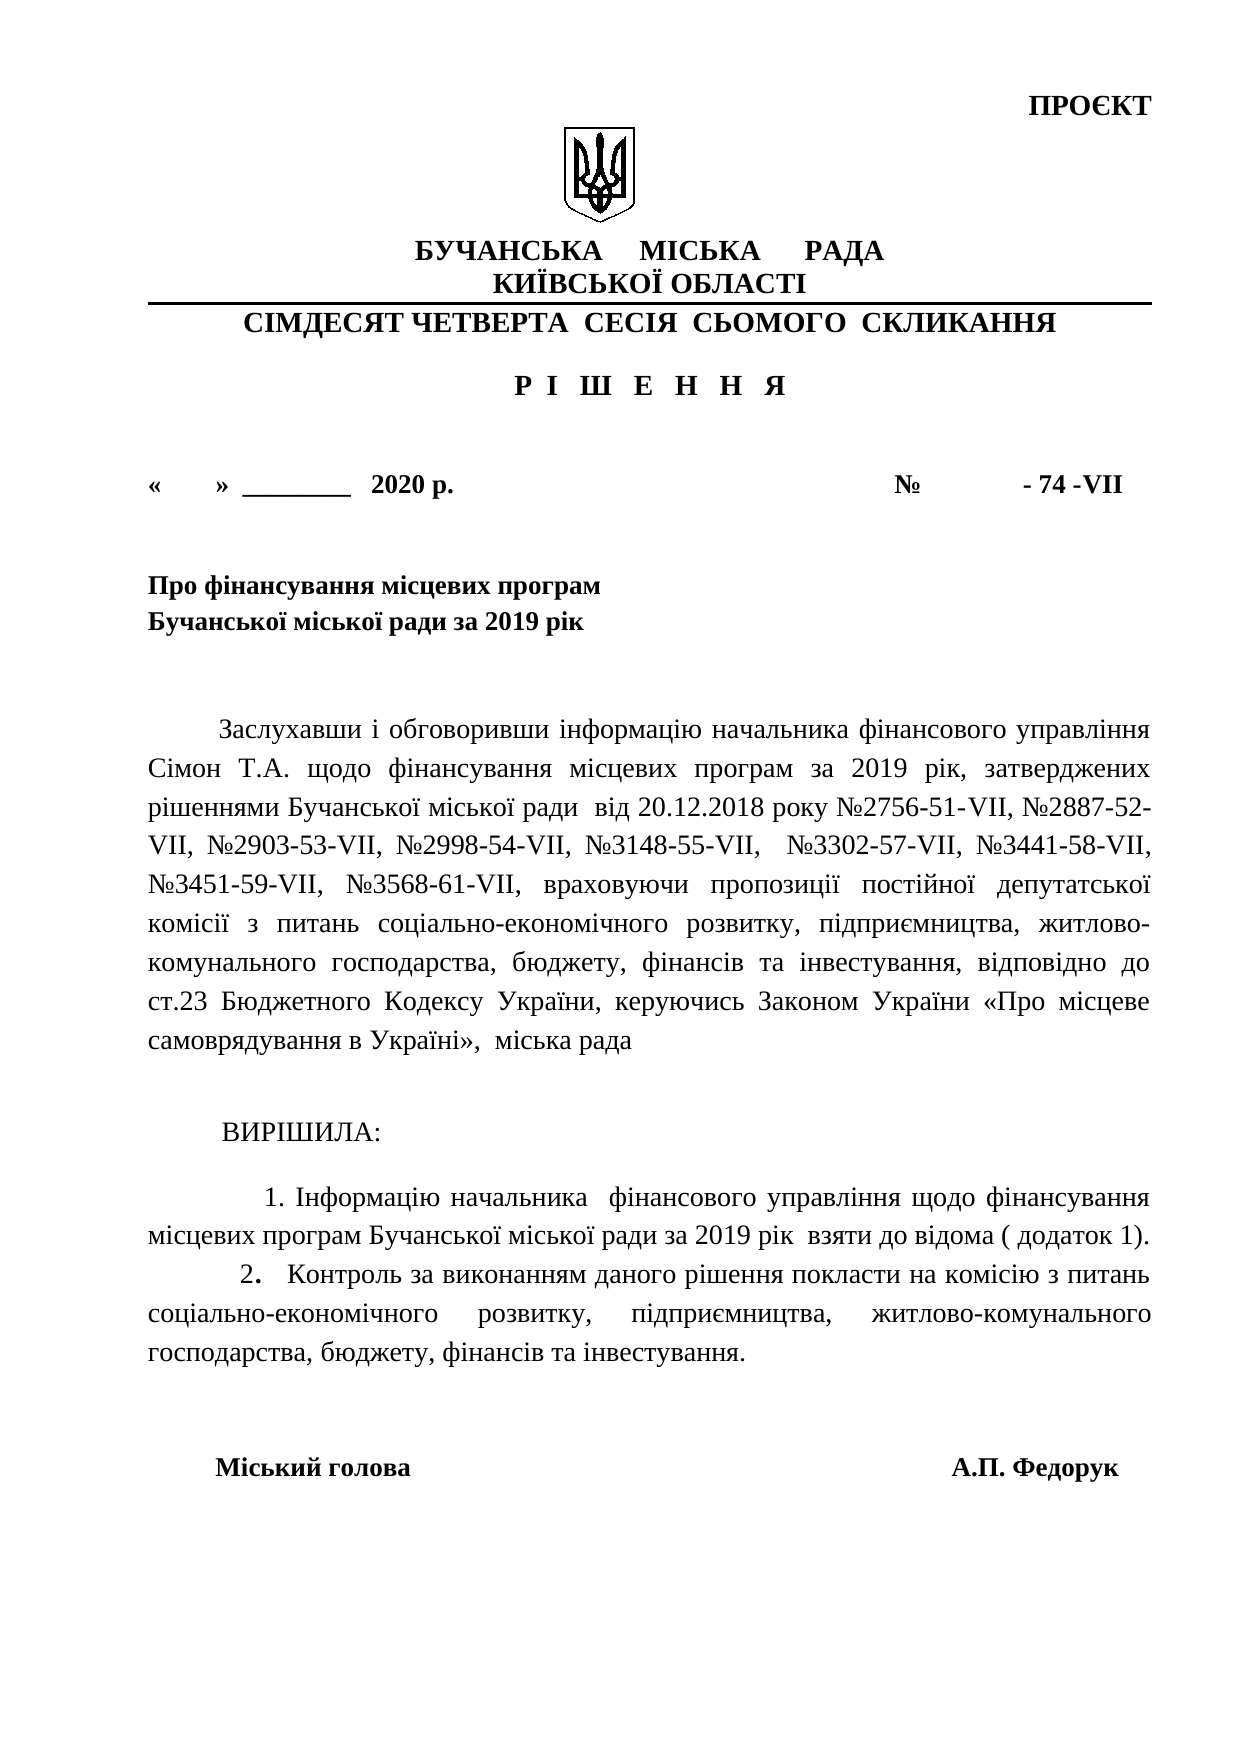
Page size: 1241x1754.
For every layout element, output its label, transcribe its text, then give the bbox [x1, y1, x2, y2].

text « » ________ 2020 р. № - 74 -VІІ [148, 468, 1152, 500]
text 2. Контроль за виконанням даного рішення покласти на комісію з питань соціально-економічного розвитку, підприємництва, житлово-комунального господарства, бюджету, фінансів та інвестування. [148, 1257, 1152, 1367]
text Бучанської міської ради за 2019 рік [148, 605, 1152, 636]
text Р І Ш Е Н Н Я [148, 368, 1152, 401]
text ВИРІШИЛА: [148, 1115, 1152, 1147]
text 1. Інформацію начальника фінансового управління щодо фінансування місцевих програм Бучанської міської ради за 2019 рік взяти до відома ( додаток 1). [148, 1179, 1152, 1251]
text ПРОЄКТ [148, 88, 1152, 122]
text Про фінансування місцевих програм [148, 569, 1152, 600]
text СІМДЕСЯТ ЧЕТВЕРТА СЕСІЯ СЬОМОГО СКЛИКАННЯ [148, 305, 1152, 339]
text Заслухавши і обговоривши інформацію начальника фінансового управління Сімон Т.А. щодо фінансування місцевих програм за 2019 рік, затверджених рішеннями Бучанської міської ради від 20.12.2018 року №2756-51-VII, №2887-52-VII, №2903-53-VII, №2998-54-VII, №3148-55-VII, №3302-57-VII, №3441-58-VII, №3451-59-VII, №3568-61-VII, враховуючи пропозиції постійної депутатської комісії з питань соціально-економічного розвитку, підприємництва, житлово-комунального господарства, бюджету, фінансів та інвестування, відповідно до ст.23 Бюджетного Кодексу України, керуючись Законом України «Про місцеве самоврядування в Україні», міська рада [148, 712, 1152, 1055]
text КИЇВСЬКОЇ ОБЛАСТІ [148, 267, 1152, 302]
text Міський голова А.П. Федорук [148, 1452, 1152, 1483]
text ПРОЕКТ [148, 122, 1152, 233]
text БУЧАНСЬКА МІСЬКА РАДА [148, 233, 1152, 267]
